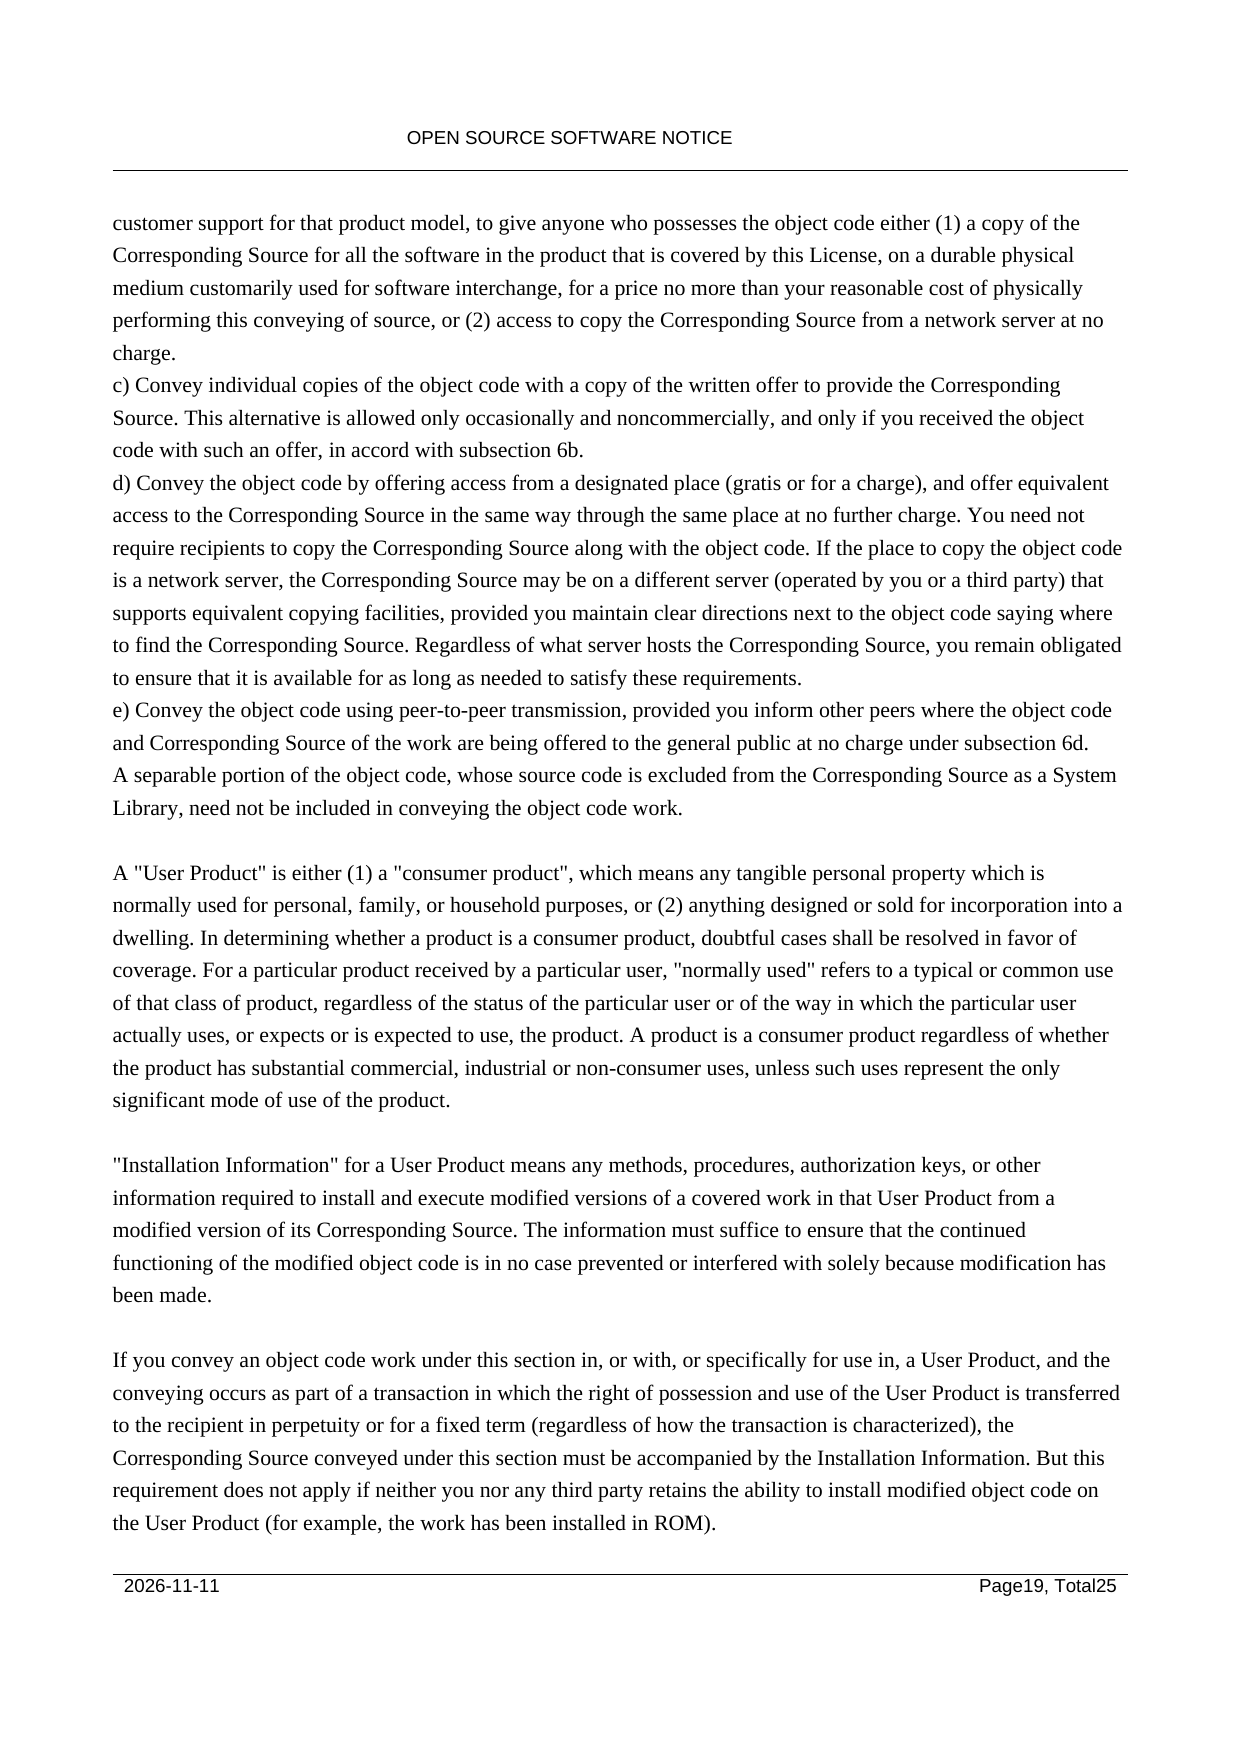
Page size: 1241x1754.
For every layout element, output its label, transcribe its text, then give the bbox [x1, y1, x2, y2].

text d) Convey the object code by offering access from a designated place (gratis or for a charge), and offer equivalent access to the Corresponding Source in the same way through the same place at no further charge. You need not require recipients to copy the Corresponding Source along with the object code. If the place to copy the object code is a network server, the Corresponding Source may be on a different server (operated by you or a third party) that supports equivalent copying facilities, provided you maintain clear directions next to the object code saying where to find the Corresponding Source. Regardless of what server hosts the Corresponding Source, you remain obligated to ensure that it is available for as long as needed to satisfy these requirements. [112, 466, 1128, 694]
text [112, 206, 1128, 369]
text If you convey an object code work under this section in, or with, or specifically for use in, a User Product, and the conveying occurs as part of a transaction in which the right of possession and use of the User Product is transferred to the recipient in perpetuity or for a fixed term (regardless of how the transaction is characterized), the Corresponding Source conveyed under this section must be accompanied by the Installation Information. But this requirement does not apply if neither you nor any third party retains the ability to install modified object code on the User Product (for example, the work has been installed in ROM). [112, 1344, 1128, 1539]
text A separable portion of the object code, whose source code is excluded from the Corresponding Source as a System Library, need not be included in conveying the object code work. [112, 759, 1128, 824]
text A "User Product" is either (1) a "consumer product", which means any tangible personal property which is normally used for personal, family, or household purposes, or (2) anything designed or sold for incorporation into a dwelling. In determining whether a product is a consumer product, doubtful cases shall be resolved in favor of coverage. For a particular product received by a particular user, "normally used" refers to a typical or common use of that class of product, regardless of the status of the particular user or of the way in which the particular user actually uses, or expects or is expected to use, the product. A product is a consumer product regardless of whether the product has substantial commercial, industrial or non-consumer uses, unless such uses represent the only significant mode of use of the product. [112, 856, 1128, 1116]
text e) Convey the object code using peer-to-peer transmission, provided you inform other peers where the object code and Corresponding Source of the work are being offered to the general public at no charge under subsection 6d. [112, 694, 1128, 759]
text "Installation Information" for a User Product means any methods, procedures, authorization keys, or other information required to install and execute modified versions of a covered work in that User Product from a modified version of its Corresponding Source. The information must suffice to ensure that the continued functioning of the modified object code is in no case prevented or interfered with solely because modification has been made. [112, 1149, 1128, 1311]
text c) Convey individual copies of the object code with a copy of the written offer to provide the Corresponding Source. This alternative is allowed only occasionally and noncommercially, and only if you received the object code with such an offer, in accord with subsection 6b. [112, 369, 1128, 466]
